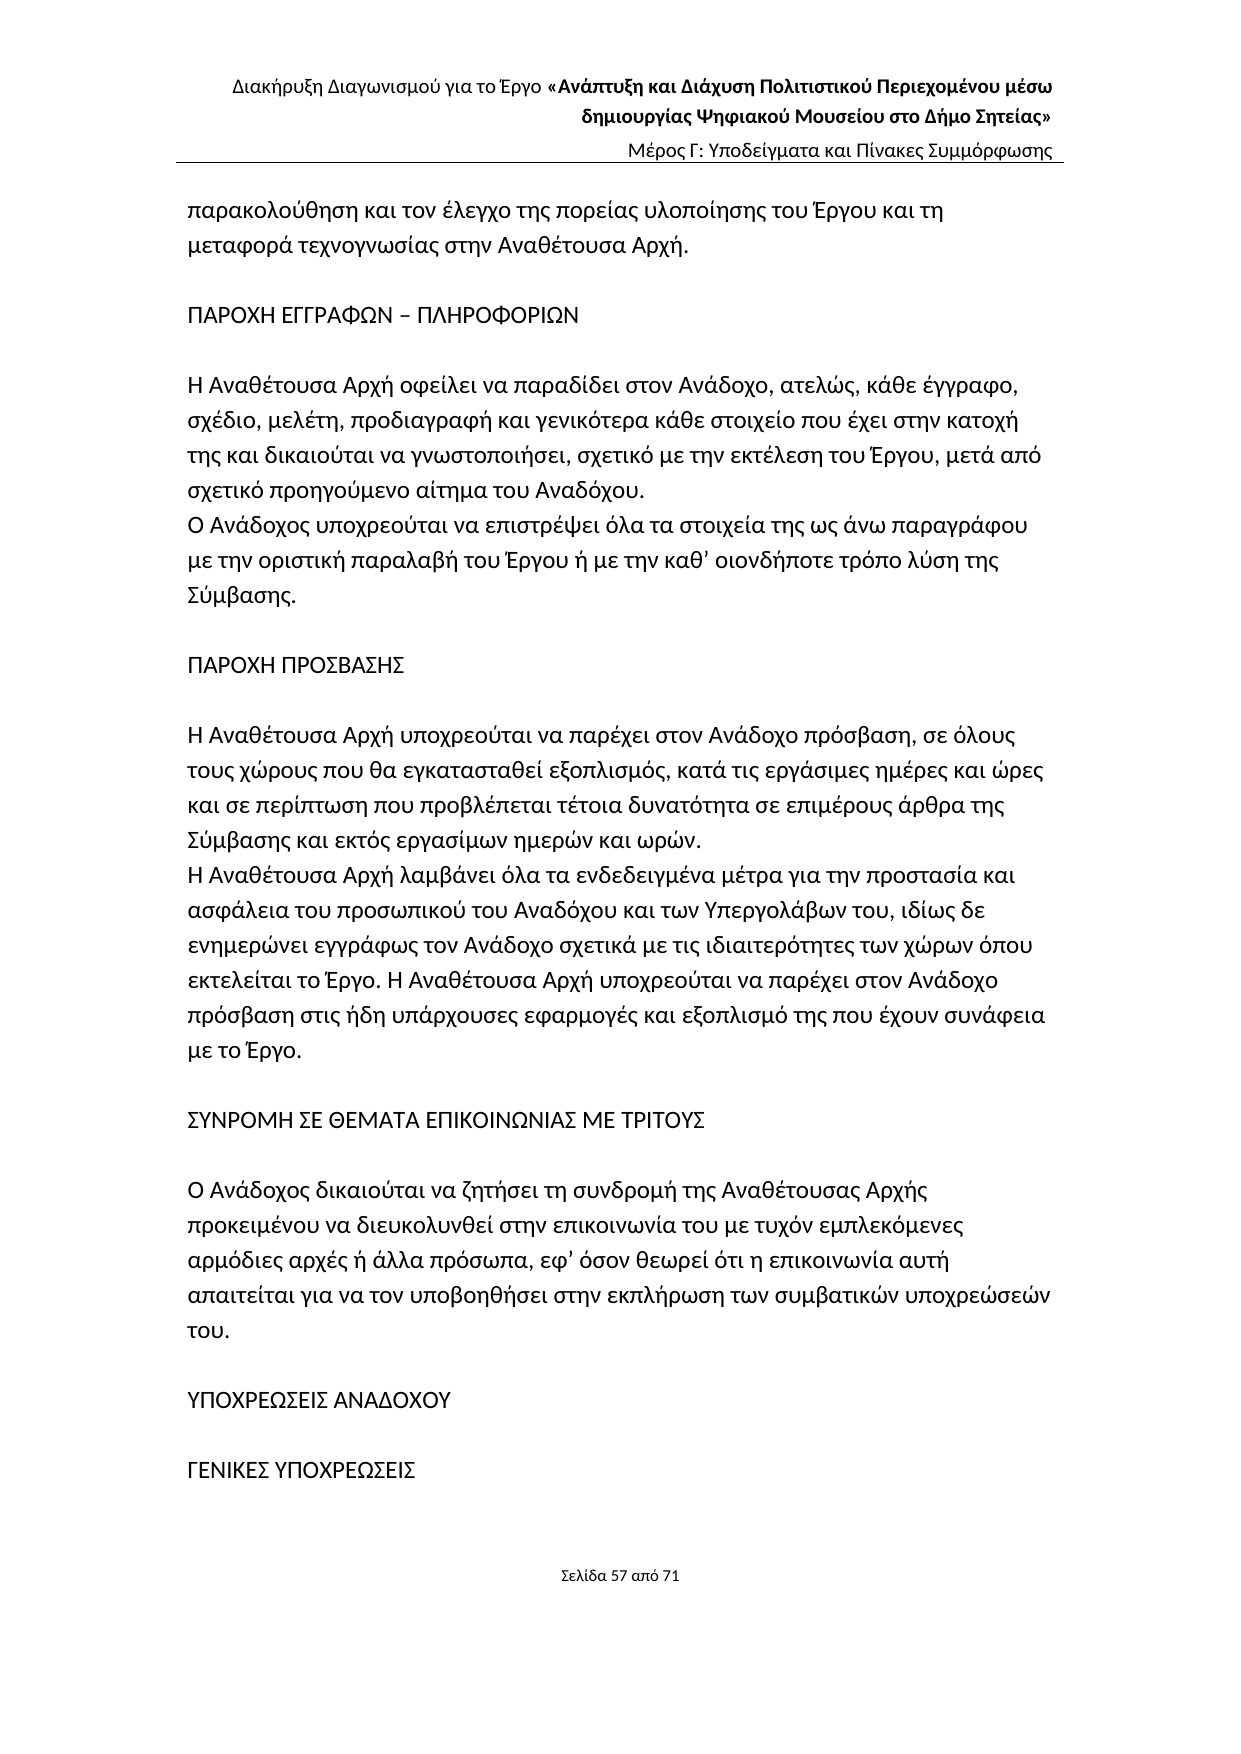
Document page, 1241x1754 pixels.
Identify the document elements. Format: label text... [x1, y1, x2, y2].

text Η Αναθέτουσα Αρχή υποχρεούται να παρέχει στον Ανάδοχο πρόσβαση, σε όλους [187, 719, 1053, 749]
text και σε περίπτωση που προβλέπεται τέτοια δυνατότητα σε επιμέρους άρθρα της [187, 789, 1053, 819]
text ΠΑΡΟΧΗ ΕΓΓΡΑΦΩΝ – ΠΛΗΡΟΦΟΡΙΩΝ [187, 299, 1053, 329]
text προκειμένου να διευκολυνθεί στην επικοινωνία του με τυχόν εμπλεκόμενες αρμόδιες αρχές ή άλλα πρόσωπα, εφ’ όσον θεωρεί ότι η επικοινωνία αυτή απαιτείται για να τον υποβοηθήσει στην εκπλήρωση των συμβατικών υποχρεώσεών του. [187, 1209, 1053, 1344]
text ασφάλεια του προσωπικού του Αναδόχου και των Υπεργολάβων του, ιδίως δε [187, 894, 1053, 924]
text ΣΥΝΡΟΜΗ ΣΕ ΘΕΜΑΤΑ ΕΠΙΚΟΙΝΩΝΙΑΣ ΜΕ ΤΡΙΤΟΥΣ [187, 1104, 1053, 1134]
text Ο Ανάδοχος υποχρεούται να επιστρέψει όλα τα στοιχεία της ως άνω παραγράφου με την οριστική παραλαβή του Έργου ή με την καθ’ οιονδήποτε τρόπο λύση της [187, 509, 1053, 574]
text πρόσβαση στις ήδη υπάρχουσες εφαρμογές και εξοπλισμό της που έχουν συνάφεια με το Έργο. [187, 999, 1053, 1064]
text Ο Ανάδοχος δικαιούται να ζητήσει τη συνδρομή της Αναθέτουσας Αρχής [187, 1174, 1053, 1204]
text σχέδιο, μελέτη, προδιαγραφή και γενικότερα κάθε στοιχείο που έχει στην κατοχή της και δικαιούται να γνωστοποιήσει, σχετικό με την εκτέλεση του Έργου, μετά από σχετικό προηγούμενο αίτημα του Αναδόχου. [187, 404, 1053, 504]
text ΓΕΝΙΚΕΣ ΥΠΟΧΡΕΩΣΕΙΣ [187, 1454, 1053, 1484]
text ενημερώνει εγγράφως τον Ανάδοχο σχετικά με τις ιδιαιτερότητες των χώρων όπου [187, 929, 1053, 959]
text εκτελείται το Έργο. Η Αναθέτουσα Αρχή υποχρεούται να παρέχει στον Ανάδοχο [187, 964, 1053, 994]
text ΠΑΡΟΧΗ ΠΡΟΣΒΑΣΗΣ [187, 649, 1053, 679]
text τους χώρους που θα εγκατασταθεί εξοπλισμός, κατά τις εργάσιμες ημέρες και ώρες [187, 754, 1053, 784]
text Η Αναθέτουσα Αρχή οφείλει να παραδίδει στον Ανάδοχο, ατελώς, κάθε έγγραφο, [187, 369, 1053, 399]
text παρακολούθηση και τον έλεγχο της πορείας υλοποίησης του Έργου και τη μεταφορά τεχνογνωσίας στην Αναθέτουσα Αρχή. [187, 194, 1053, 259]
text Σύμβασης και εκτός εργασίμων ημερών και ωρών. [187, 824, 1053, 854]
text Σύμβασης. [187, 579, 1053, 609]
text ΥΠΟΧΡΕΩΣΕΙΣ ΑΝΑΔΟΧΟΥ [187, 1384, 1053, 1414]
text Η Αναθέτουσα Αρχή λαμβάνει όλα τα ενδεδειγμένα μέτρα για την προστασία και [187, 859, 1053, 889]
